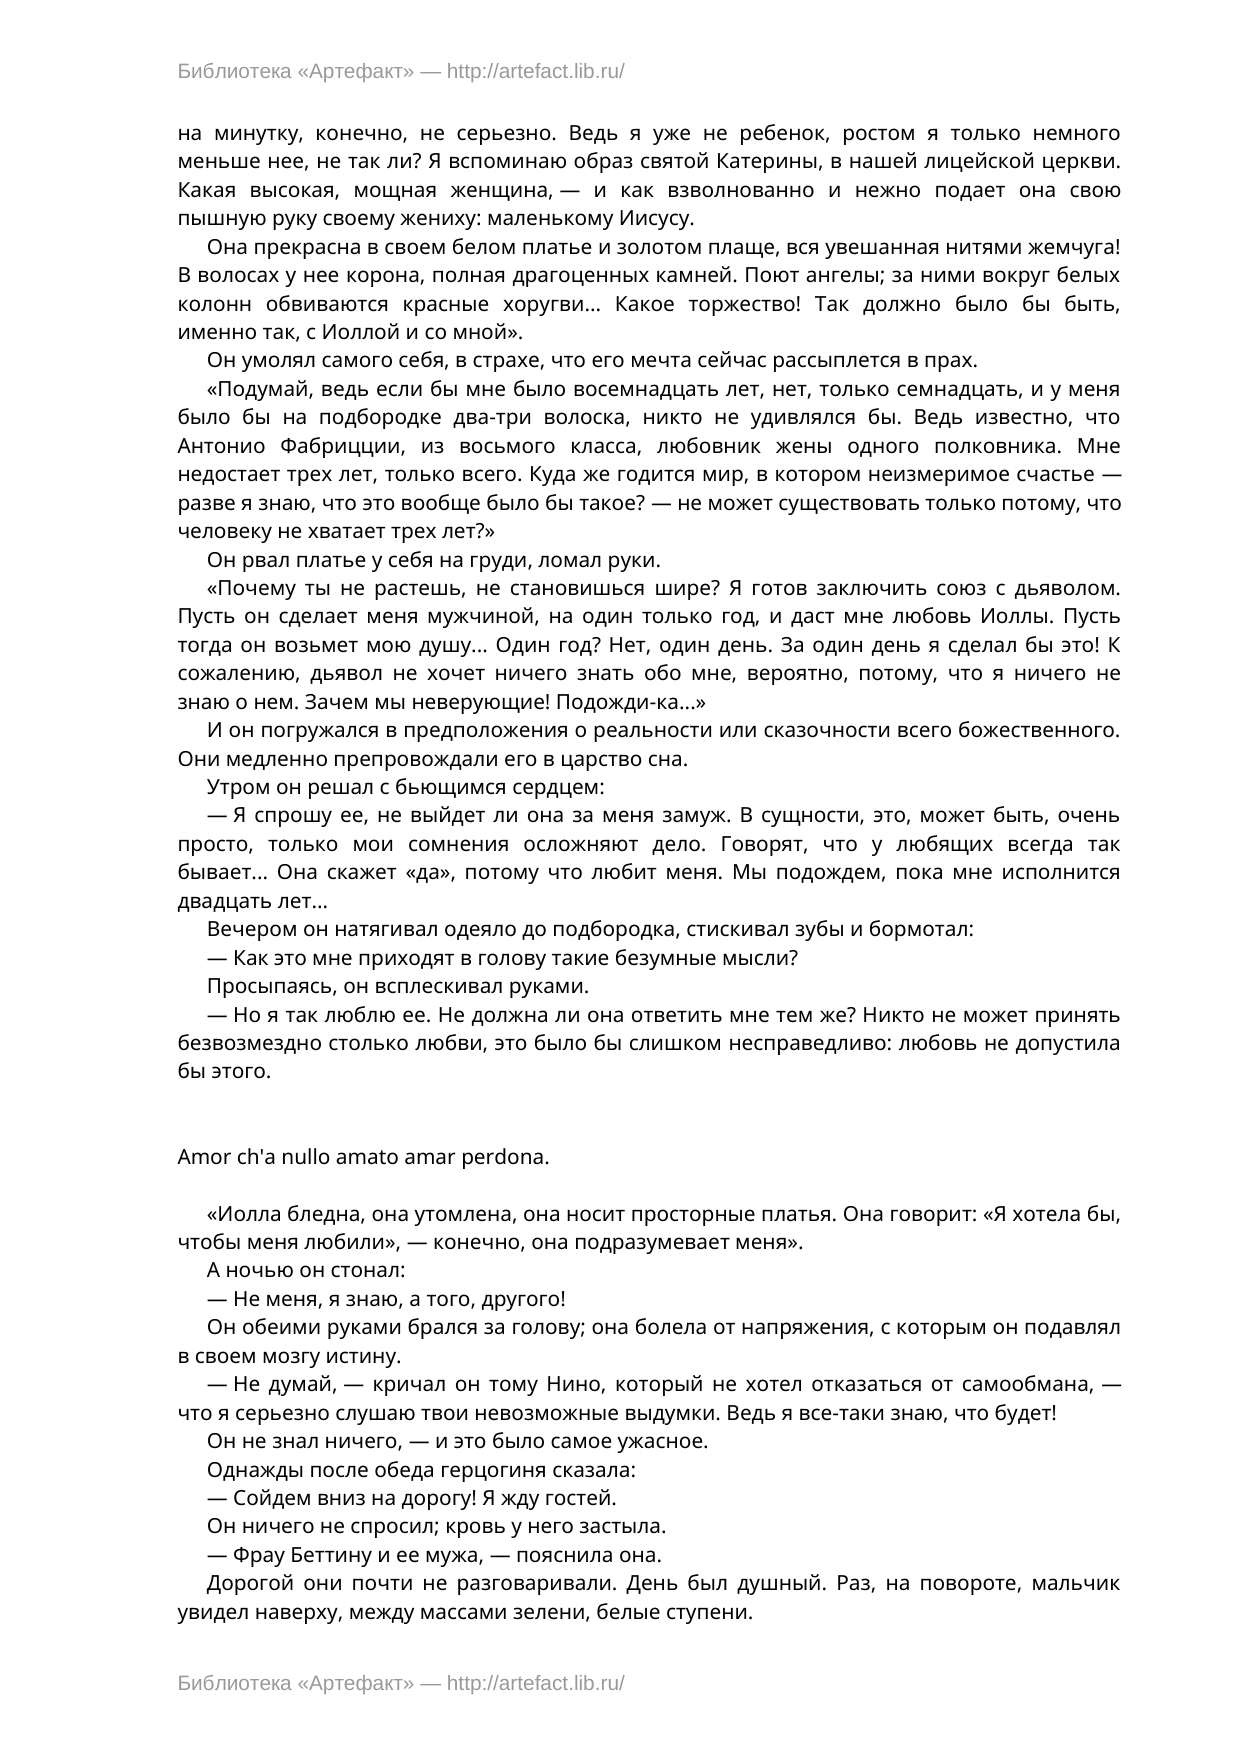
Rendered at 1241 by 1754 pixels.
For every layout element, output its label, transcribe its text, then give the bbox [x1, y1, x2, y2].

text Утром он решал с бьющимся сердцем: [177, 772, 1122, 801]
text «Почему ты не растешь, не становишься шире? Я готов заключить союз с дьяволом. Пусть он сделает меня мужчиной, на один только год, и даст мне любовь Иоллы. Пусть тогда он возьмет мою душу... Один год? Нет, один день. За один день я сделал бы это! К сожалению, дьявол не хочет ничего знать обо мне, вероятно, потому, что я ничего не знаю о нем. Зачем мы неверующие! Подожди-ка...» [177, 573, 1122, 715]
text Однажды после обеда герцогиня сказала: [177, 1455, 1122, 1483]
text Amor ch'a nullo amato amar perdona. [177, 1085, 1122, 1170]
text Он ничего не спросил; кровь у него застыла. [177, 1512, 1122, 1540]
text А ночью он стонал: [177, 1256, 1122, 1284]
text — Но я так люблю ее. Не должна ли она ответить мне тем же? Никто не может принять безвозмездно столько любви, это было бы слишком несправедливо: любовь не допустила бы этого. [177, 1000, 1122, 1085]
text Она прекрасна в своем белом платье и золотом плаще, вся увешанная нитями жемчуга! В волосах у нее корона, полная драгоценных камней. Поют ангелы; за ними вокруг белых колонн обвиваются красные хоругви... Какое торжество! Так должно было бы быть, именно так, с Иоллой и со мной». [177, 232, 1122, 346]
text Просыпаясь, он всплескивал руками. [177, 971, 1122, 1000]
text — Фрау Беттину и ее мужа, — пояснила она. [177, 1540, 1122, 1568]
text Он обеими руками брался за голову; она болела от напряжения, с которым он подавлял в своем мозгу истину. [177, 1312, 1122, 1369]
text Он не знал ничего, — и это было самое ужасное. [177, 1426, 1122, 1455]
text Он умолял самого себя, в страхе, что его мечта сейчас рассыплется в прах. [177, 346, 1122, 374]
text «Иолла бледна, она утомлена, она носит просторные платья. Она говорит: «Я хотела бы, чтобы меня любили», — конечно, она подразумевает меня». [177, 1199, 1122, 1256]
text «Подумай, ведь если бы мне было восемнадцать лет, нет, только семнадцать, и у меня было бы на подбородке два-три волоска, никто не удивлялся бы. Ведь известно, что Антонио Фабрицции, из восьмого класса, любовник жены одного полковника. Мне недостает трех лет, только всего. Куда же годится мир, в котором неизмеримое счастье — разве я знаю, что это вообще было бы такое? — не может существовать только потому, что человеку не хватает трех лет?» [177, 374, 1122, 545]
text Он рвал платье у себя на груди, ломал руки. [177, 545, 1122, 573]
text Дорогой они почти не разговаривали. День был душный. Раз, на повороте, мальчик увидел наверху, между массами зелени, белые ступени. [177, 1568, 1122, 1625]
text — Как это мне приходят в голову такие безумные мысли? [177, 943, 1122, 971]
text — Сойдем вниз на дорогу! Я жду гостей. [177, 1483, 1122, 1512]
text — Не думай, — кричал он тому Нино, который не хотел отказаться от самообмана, — что я серьезно слушаю твои невозможные выдумки. Ведь я все-таки знаю, что будет! [177, 1369, 1122, 1426]
text — Не меня, я знаю, а того, другого! [177, 1284, 1122, 1312]
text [177, 118, 1122, 232]
text Вечером он натягивал одеяло до подбородка, стискивал зубы и бормотал: [177, 914, 1122, 943]
text — Я спрошу ее, не выйдет ли она за меня замуж. В сущности, это, может быть, очень просто, только мои сомнения осложняют дело. Говорят, что у любящих всегда так бывает... Она скажет «да», потому что любит меня. Мы подождем, пока мне исполнится двадцать лет... [177, 801, 1122, 914]
text И он погружался в предположения о реальности или сказочности всего божественного. Они медленно препровождали его в царство сна. [177, 715, 1122, 772]
